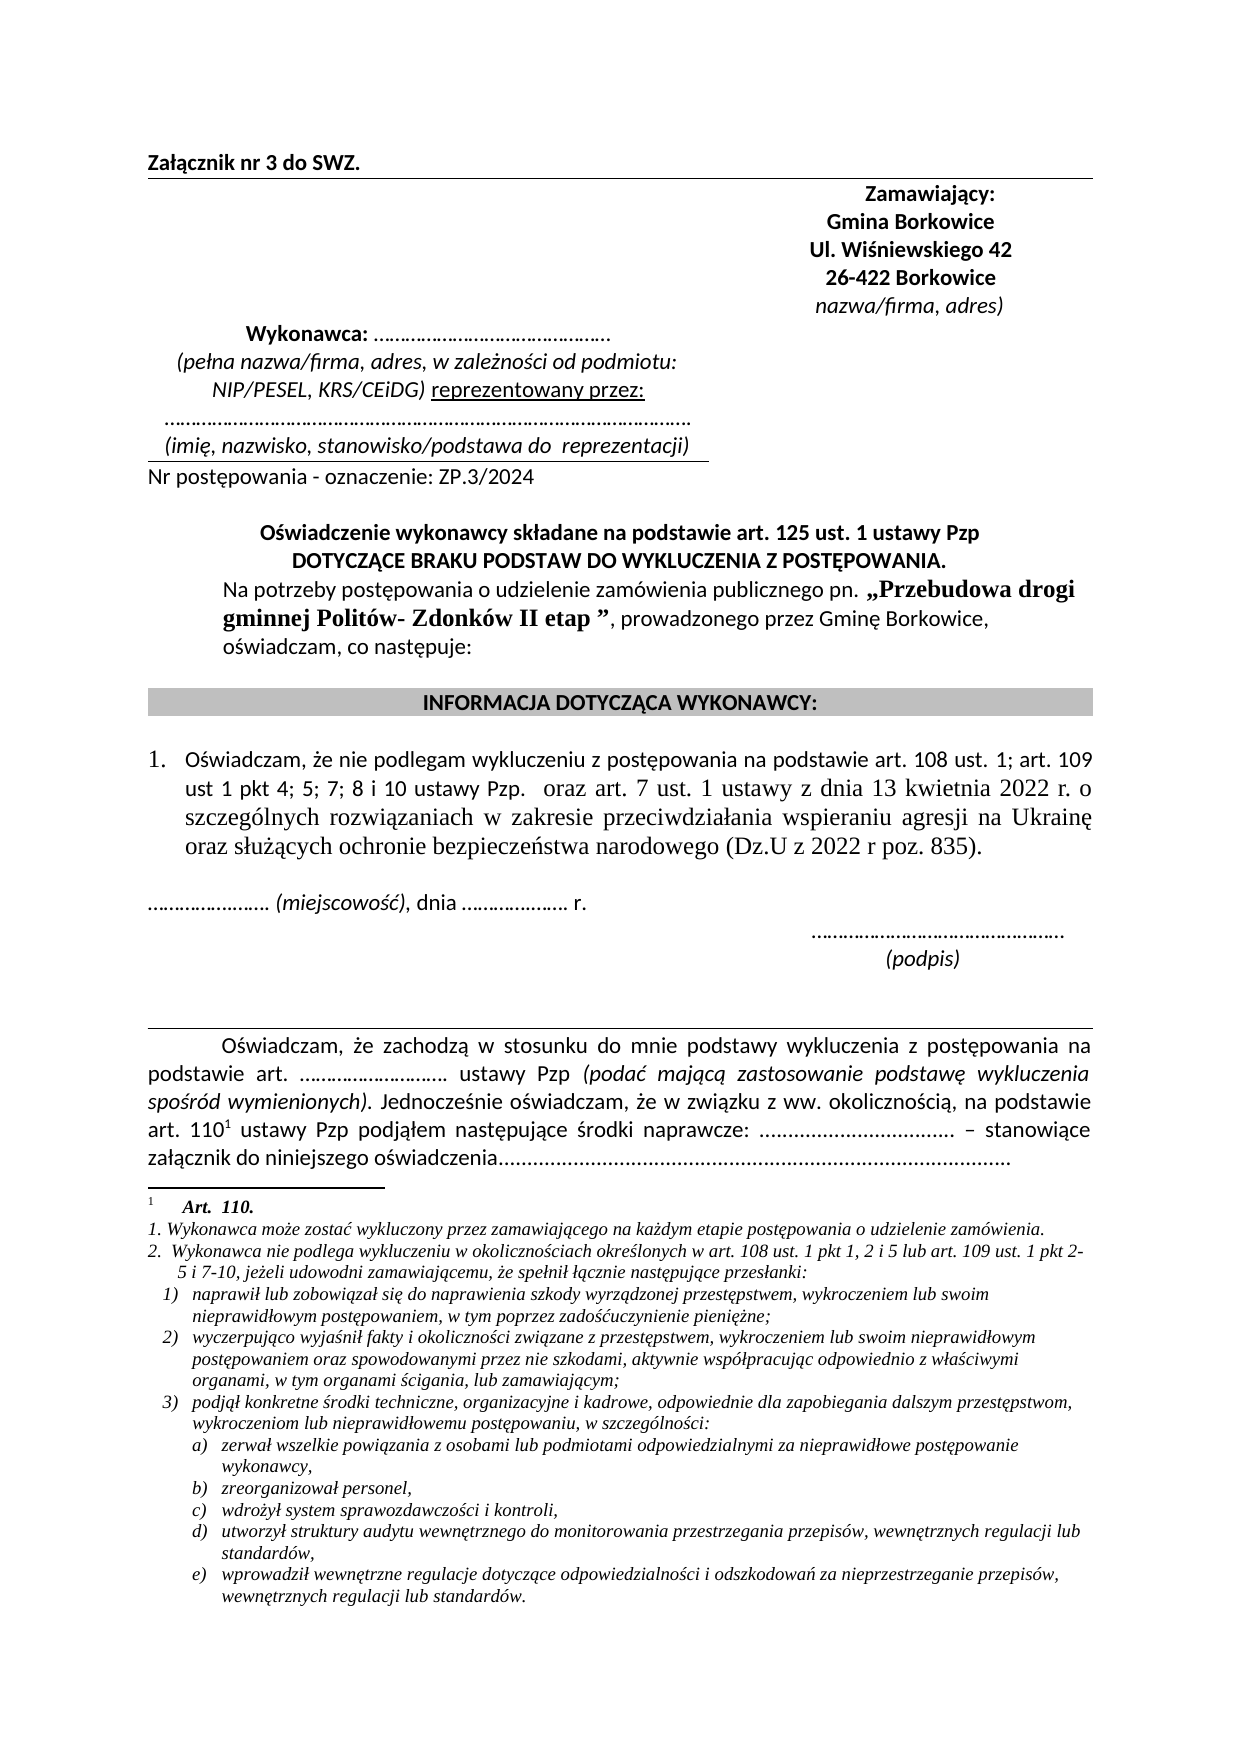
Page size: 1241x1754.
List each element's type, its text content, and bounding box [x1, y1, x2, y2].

text nazwa/firma, adres) [729, 291, 1093, 319]
text (podpis) [811, 944, 1093, 972]
text (imię, nazwisko, stanowisko/podstawa do reprezentacji) [148, 431, 709, 461]
text Oświadczam, że zachodzą w stosunku do mnie podstawy wykluczenia z postępowania na podstawie art. ………………………. ustawy Pzp (podać mającą zastosowanie podstawę wykluczenia spośród wymienionych). Jednocześnie oświadczam, że w związku z ww. okolicznością, na podstawie art. 110 ustawy Pzp podjąłem następujące środki naprawcze: .................................. – stanowiące załącznik do niniejszego oświadczenia......................................................................................... [148, 1029, 1093, 1171]
text Ul. Wiśniewskiego 42 [729, 235, 1093, 263]
text INFORMACJA DOTYCZĄCA WYKONAWCY: [148, 688, 1093, 716]
text Zamawiający: [694, 179, 1093, 207]
text Wykonawca: ……………………………………… [148, 319, 709, 347]
text Oświadczenie wykonawcy składane na podstawie art. 125 ust. 1 ustawy Pzp [148, 518, 1093, 546]
text DOTYCZĄCE BRAKU PODSTAW DO WYKLUCZENIA Z POSTĘPOWANIA. Na potrzeby postępowania o udzielenie zamówienia publicznego pn. „Przebudowa drogi gminnej Politów- Zdonków II etap ”, prowadzonego przez Gminę Borkowice, oświadczam, co następuje: [148, 546, 1093, 660]
text 26-422 Borkowice [729, 263, 1093, 291]
list Oświadczam, że nie podlegam wykluczeniu z postępowania na podstawie art. 108 ust. 1; art. 109 ust 1 pkt 4; 5; 7; 8 i 10 ustawy Pzp. oraz art. 7 ust. 1 ustawy z dnia 13 kwietnia 2022 r. o szczególnych rozwiązaniach w zakresie przeciwdziałania wspieraniu agresji na Ukrainę oraz służących ochronie bezpieczeństwa narodowego (Dz.U z 2022 r poz. 835). [148, 744, 1093, 860]
text Załącznik nr 3 do SWZ. [148, 148, 1093, 178]
text …………….……. (miejscowość), dnia ………….……. r. [148, 888, 1093, 916]
text (pełna nazwa/firma, adres, w zależności od podmiotu: NIP/PESEL, KRS/CEiDG) reprezentowany przez: ………………………………………………………………………………………. [148, 347, 709, 431]
text Gmina Borkowice [729, 207, 1093, 235]
text Nr postępowania - oznaczenie: ZP.3/2024 [148, 462, 1093, 490]
text ………………………………………… [148, 916, 1093, 944]
